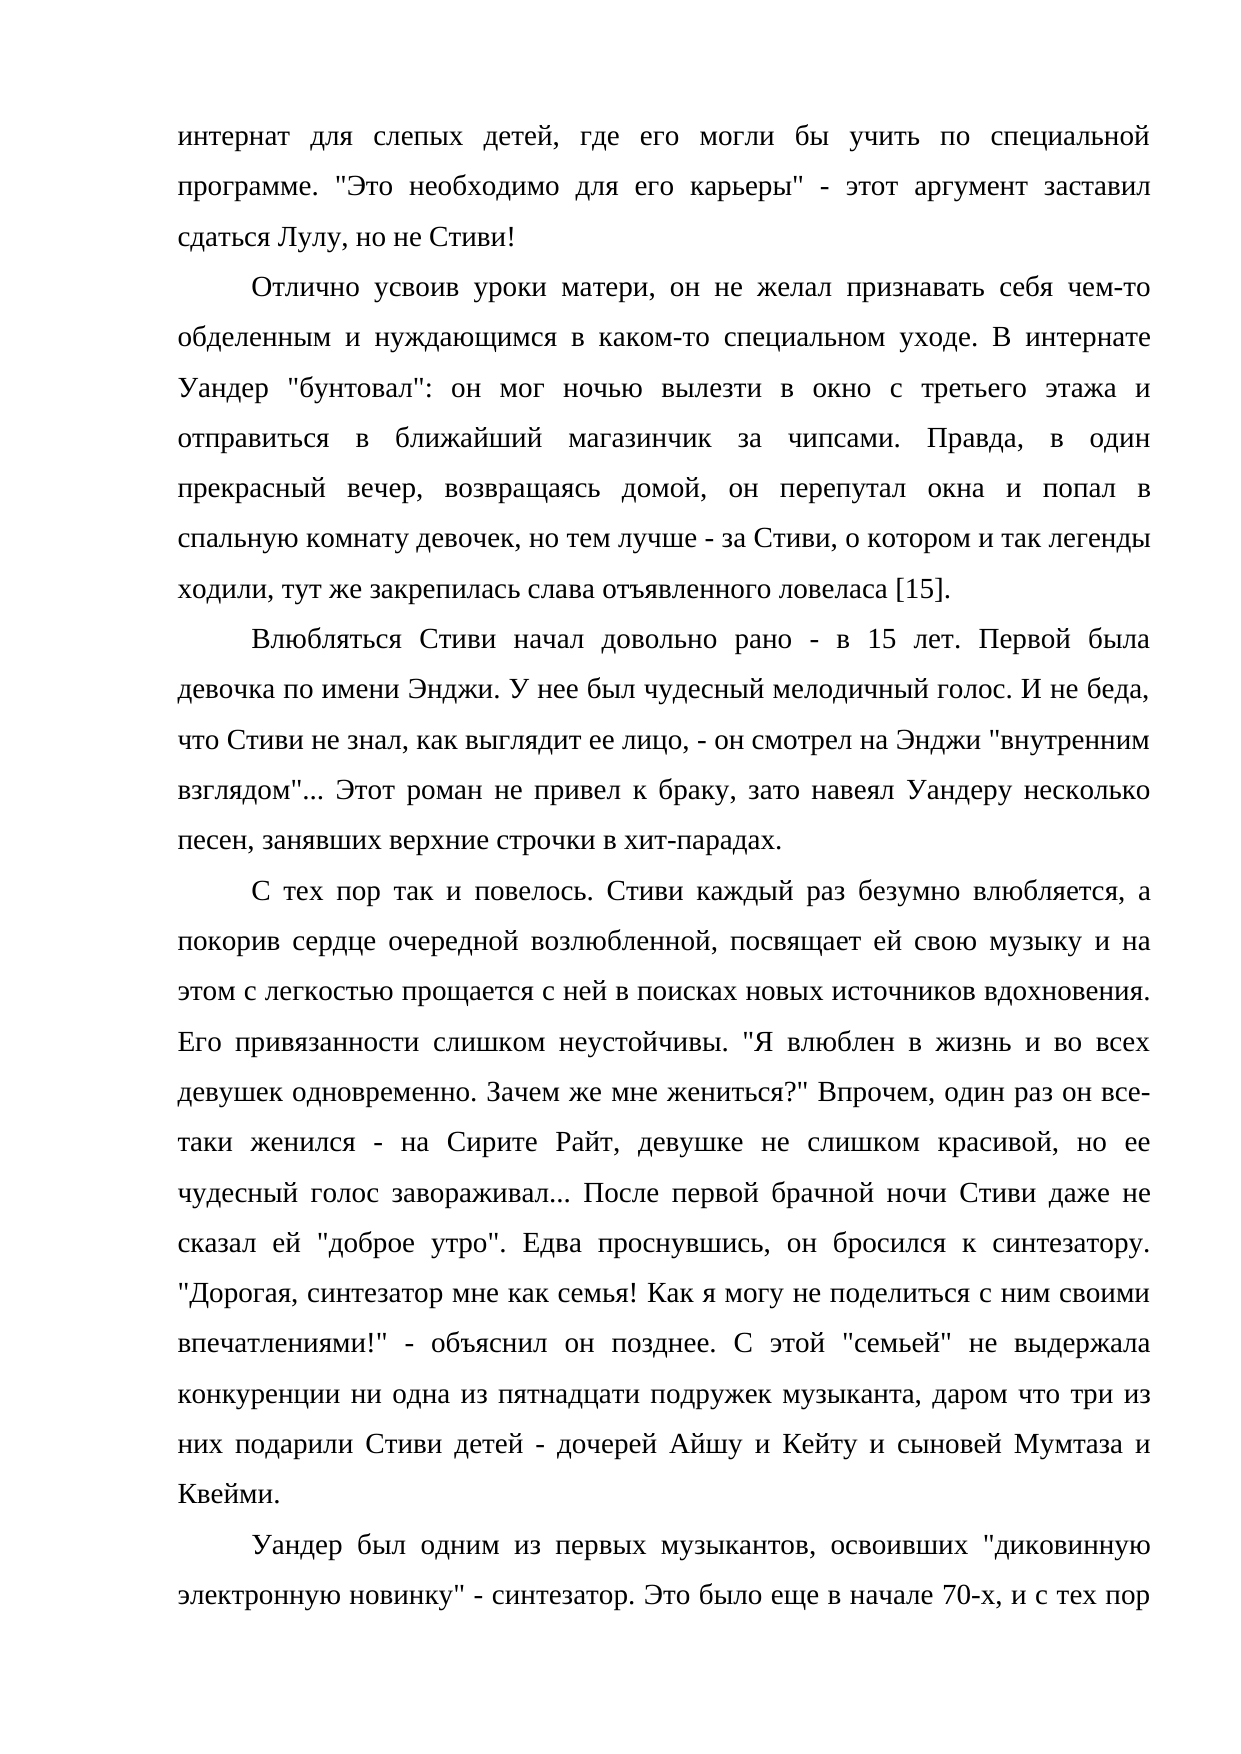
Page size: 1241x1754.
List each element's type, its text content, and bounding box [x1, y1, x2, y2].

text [177, 118, 1152, 252]
text Влюбляться Стиви начал довольно рано - в 15 лет. Первой была девочка по имени Энджи. У нее был чудесный мелодичный голос. И не беда, что Стиви не знал, как выглядит ее лицо, - он смотрел на Энджи "внутренним взглядом"... Этот роман не привел к браку, зато навеял Уандеру несколько песен, занявших верхние строчки в хит-парадах. [177, 621, 1152, 856]
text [177, 1527, 1152, 1611]
text С тех пор так и повелось. Стиви каждый раз безумно влюбляется, а покорив сердце очередной возлюбленной, посвящает ей свою музыку и на этом с легкостью прощается с ней в поисках новых источников вдохновения. Его привязанности слишком неустойчивы. "Я влюблен в жизнь и во всех девушек одновременно. Зачем же мне жениться?" Впрочем, один раз он все-таки женился - на Сирите Райт, девушке не слишком красивой, но ее чудесный голос завораживал... После первой брачной ночи Стиви даже не сказал ей "доброе утро". Едва проснувшись, он бросился к синтезатору. "Дорогая, синтезатор мне как семья! Как я могу не поделиться с ним своими впечатлениями!" - объяснил он позднее. С этой "семьей" не выдержала конкуренции ни одна из пятнадцати подружек музыканта, даром что три из них подарили Стиви детей - дочерей Айшу и Кейту и сыновей Мумтаза и Квейми. [177, 873, 1152, 1510]
text Отлично усвоив уроки матери, он не желал признавать себя чем-то обделенным и нуждающимся в каком-то специальном уходе. В интернате Уандер "бунтовал": он мог ночью вылезти в окно с третьего этажа и отправиться в ближайший магазинчик за чипсами. Правда, в один прекрасный вечер, возвращаясь домой, он перепутал окна и попал в спальную комнату девочек, но тем лучше - за Стиви, о котором и так легенды ходили, тут же закрепилась слава отъявленного ловеласа [15]. [177, 269, 1152, 604]
